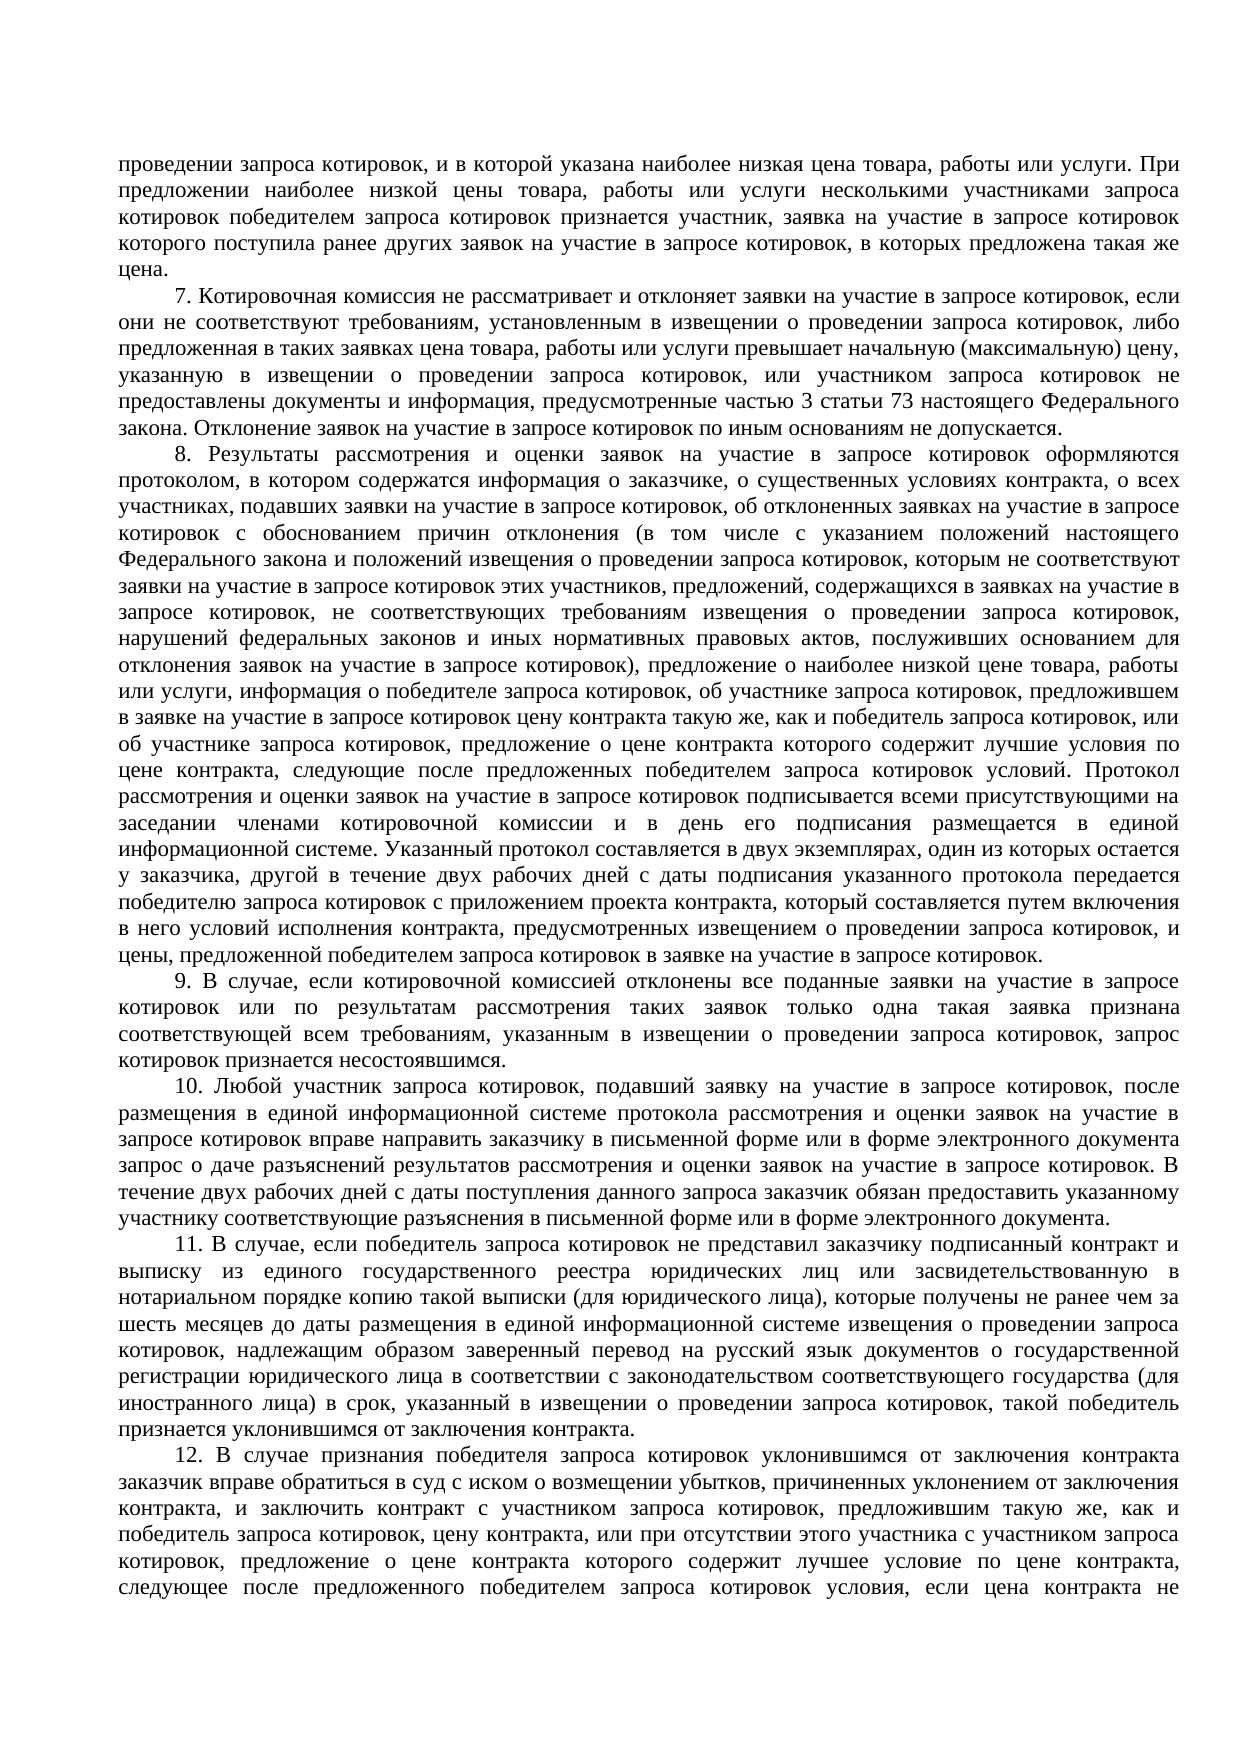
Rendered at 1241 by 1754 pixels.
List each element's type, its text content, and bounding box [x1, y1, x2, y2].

text 10. Любой участник запроса котировок, подавший заявку на участие в запросе котировок, после размещения в единой информационной системе протокола рассмотрения и оценки заявок на участие в запросе котировок вправе направить заказчику в письменной форме или в форме электронного документа запрос о даче разъяснений результатов рассмотрения и оценки заявок на участие в запросе котировок. В течение двух рабочих дней с даты поступления данного запроса заказчик обязан предоставить указанному участнику соответствующие разъяснения в письменной форме или в форме электронного документа. [118, 1072, 1181, 1231]
text 7. Котировочная комиссия не рассматривает и отклоняет заявки на участие в запросе котировок, если они не соответствуют требованиям, установленным в извещении о проведении запроса котировок, либо предложенная в таких заявках цена товара, работы или услуги превышает начальную (максимальную) цену, указанную в извещении о проведении запроса котировок, или участником запроса котировок не предоставлены документы и информация, предусмотренные частью 3 статьи 73 настоящего Федерального закона. Отклонение заявок на участие в запросе котировок по иным основаниям не допускается. [118, 282, 1181, 440]
text 11. В случае, если победитель запроса котировок не представил заказчику подписанный контракт и выписку из единого государственного реестра юридических лиц или засвидетельствованную в нотариальном порядке копию такой выписки (для юридического лица), которые получены не ранее чем за шесть месяцев до даты размещения в единой информационной системе извещения о проведении запроса котировок, надлежащим образом заверенный перевод на русский язык документов о государственной регистрации юридического лица в соответствии с законодательством соответствующего государства (для иностранного лица) в срок, указанный в извещении о проведении запроса котировок, такой победитель признается уклонившимся от заключения контракта. [118, 1231, 1181, 1441]
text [118, 150, 1181, 282]
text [118, 1441, 1181, 1599]
text 9. В случае, если котировочной комиссией отклонены все поданные заявки на участие в запросе котировок или по результатам рассмотрения таких заявок только одна такая заявка признана соответствующей всем требованиям, указанным в извещении о проведении запроса котировок, запрос котировок признается несостоявшимся. [118, 967, 1181, 1072]
text 8. Результаты рассмотрения и оценки заявок на участие в запросе котировок оформляются протоколом, в котором содержатся информация о заказчике, о существенных условиях контракта, о всех участниках, подавших заявки на участие в запросе котировок, об отклоненных заявках на участие в запросе котировок с обоснованием причин отклонения (в том числе с указанием положений настоящего Федерального закона и положений извещения о проведении запроса котировок, которым не соответствуют заявки на участие в запросе котировок этих участников, предложений, содержащихся в заявках на участие в запросе котировок, не соответствующих требованиям извещения о проведении запроса котировок, нарушений федеральных законов и иных нормативных правовых актов, послуживших основанием для отклонения заявок на участие в запросе котировок), предложение о наиболее низкой цене товара, работы или услуги, информация о победителе запроса котировок, об участнике запроса котировок, предложившем в заявке на участие в запросе котировок цену контракта такую же, как и победитель запроса котировок, или об участнике запроса котировок, предложение о цене контракта которого содержит лучшие условия по цене контракта, следующие после предложенных победителем запроса котировок условий. Протокол рассмотрения и оценки заявок на участие в запросе котировок подписывается всеми присутствующими на заседании членами котировочной комиссии и в день его подписания размещается в единой информационной системе. Указанный протокол составляется в двух экземплярах, один из которых остается у заказчика, другой в течение двух рабочих дней с даты подписания указанного протокола передается победителю запроса котировок с приложением проекта контракта, который составляется путем включения в него условий исполнения контракта, предусмотренных извещением о проведении запроса котировок, и цены, предложенной победителем запроса котировок в заявке на участие в запросе котировок. [118, 440, 1181, 967]
